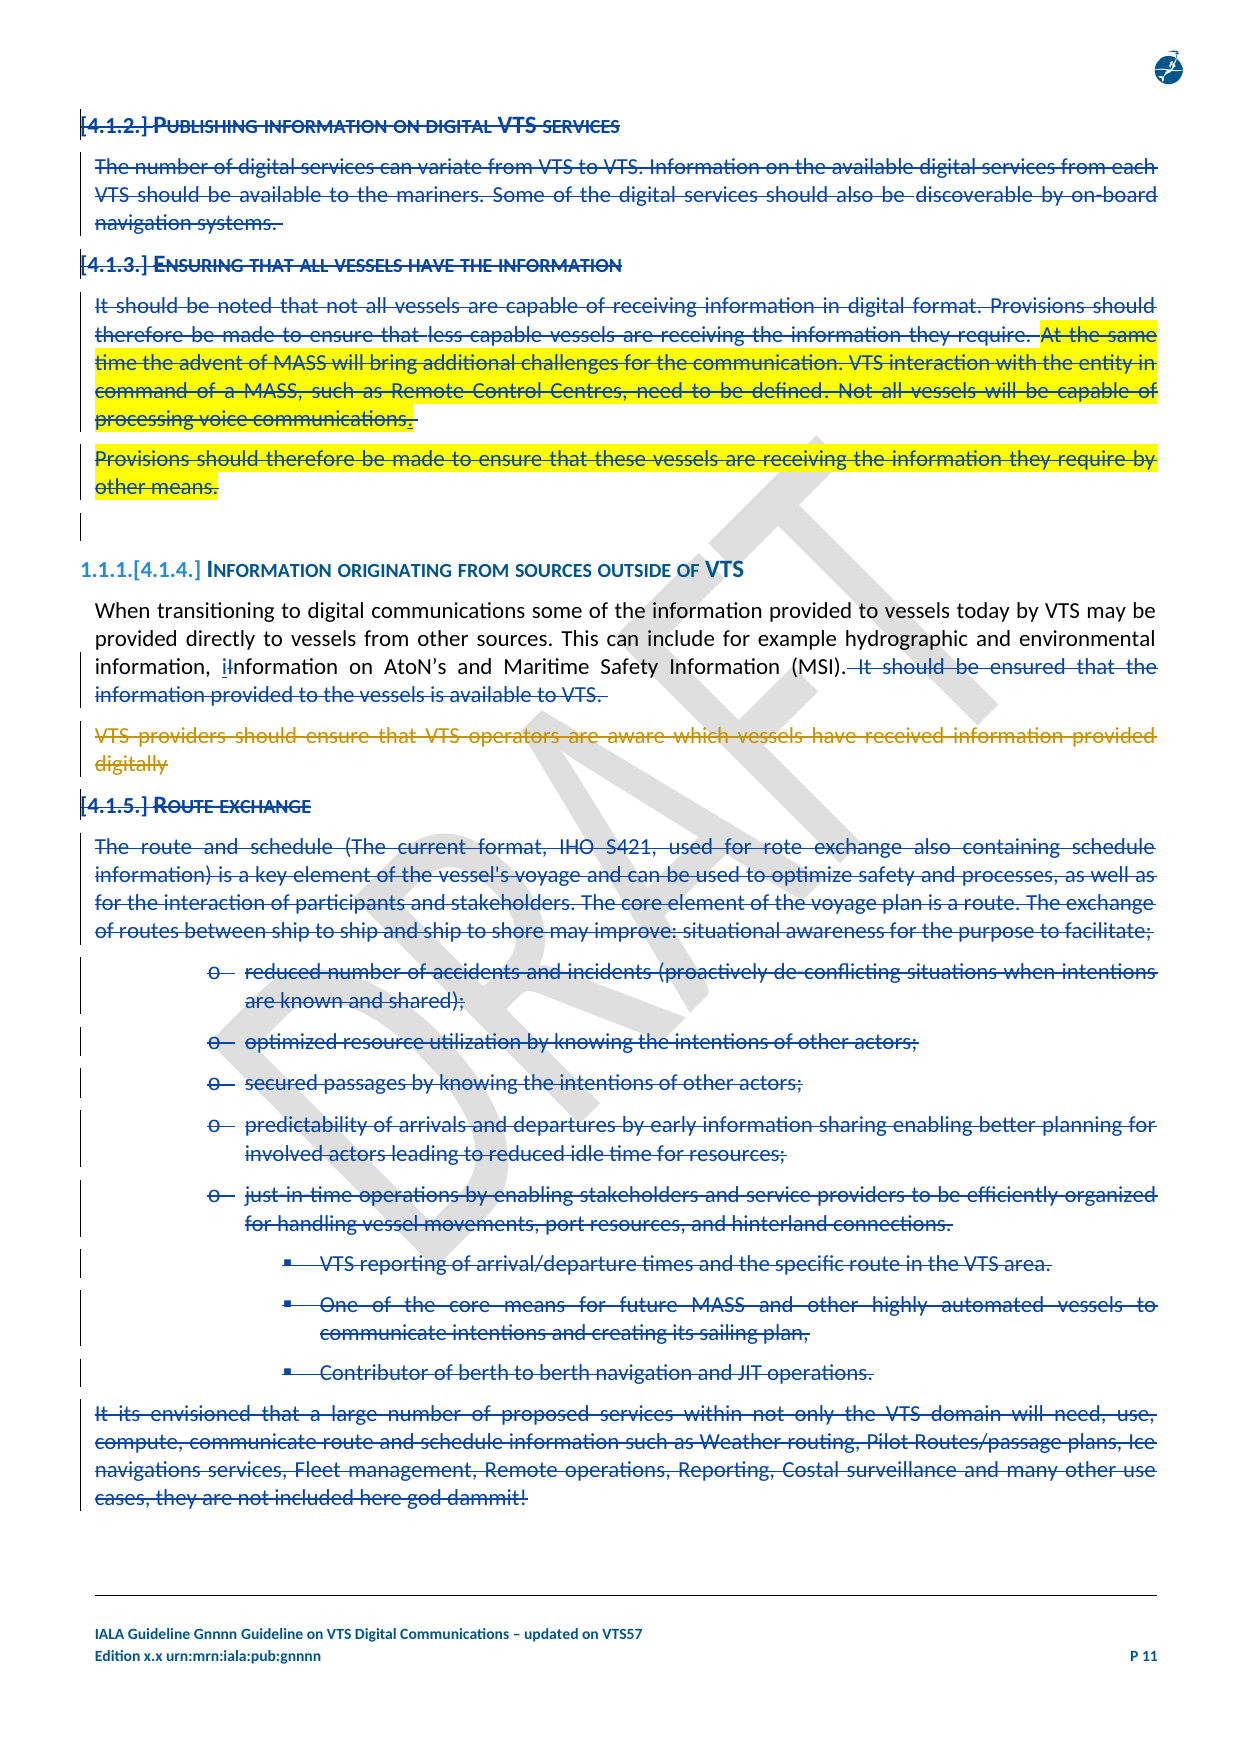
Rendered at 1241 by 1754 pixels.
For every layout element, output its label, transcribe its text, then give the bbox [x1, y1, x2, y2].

text When transitioning to digital communications some of the information provided to vessels today by VTS may be provided directly to vessels from other sources. This can include for example hydrographic and environmental information, nformation on AtoN’s and Maritime Safety Information (MSI). [94, 596, 1157, 708]
subtitle Information originating from sources outside of VTS [80, 553, 1069, 584]
picture [1123, 0, 1241, 119]
